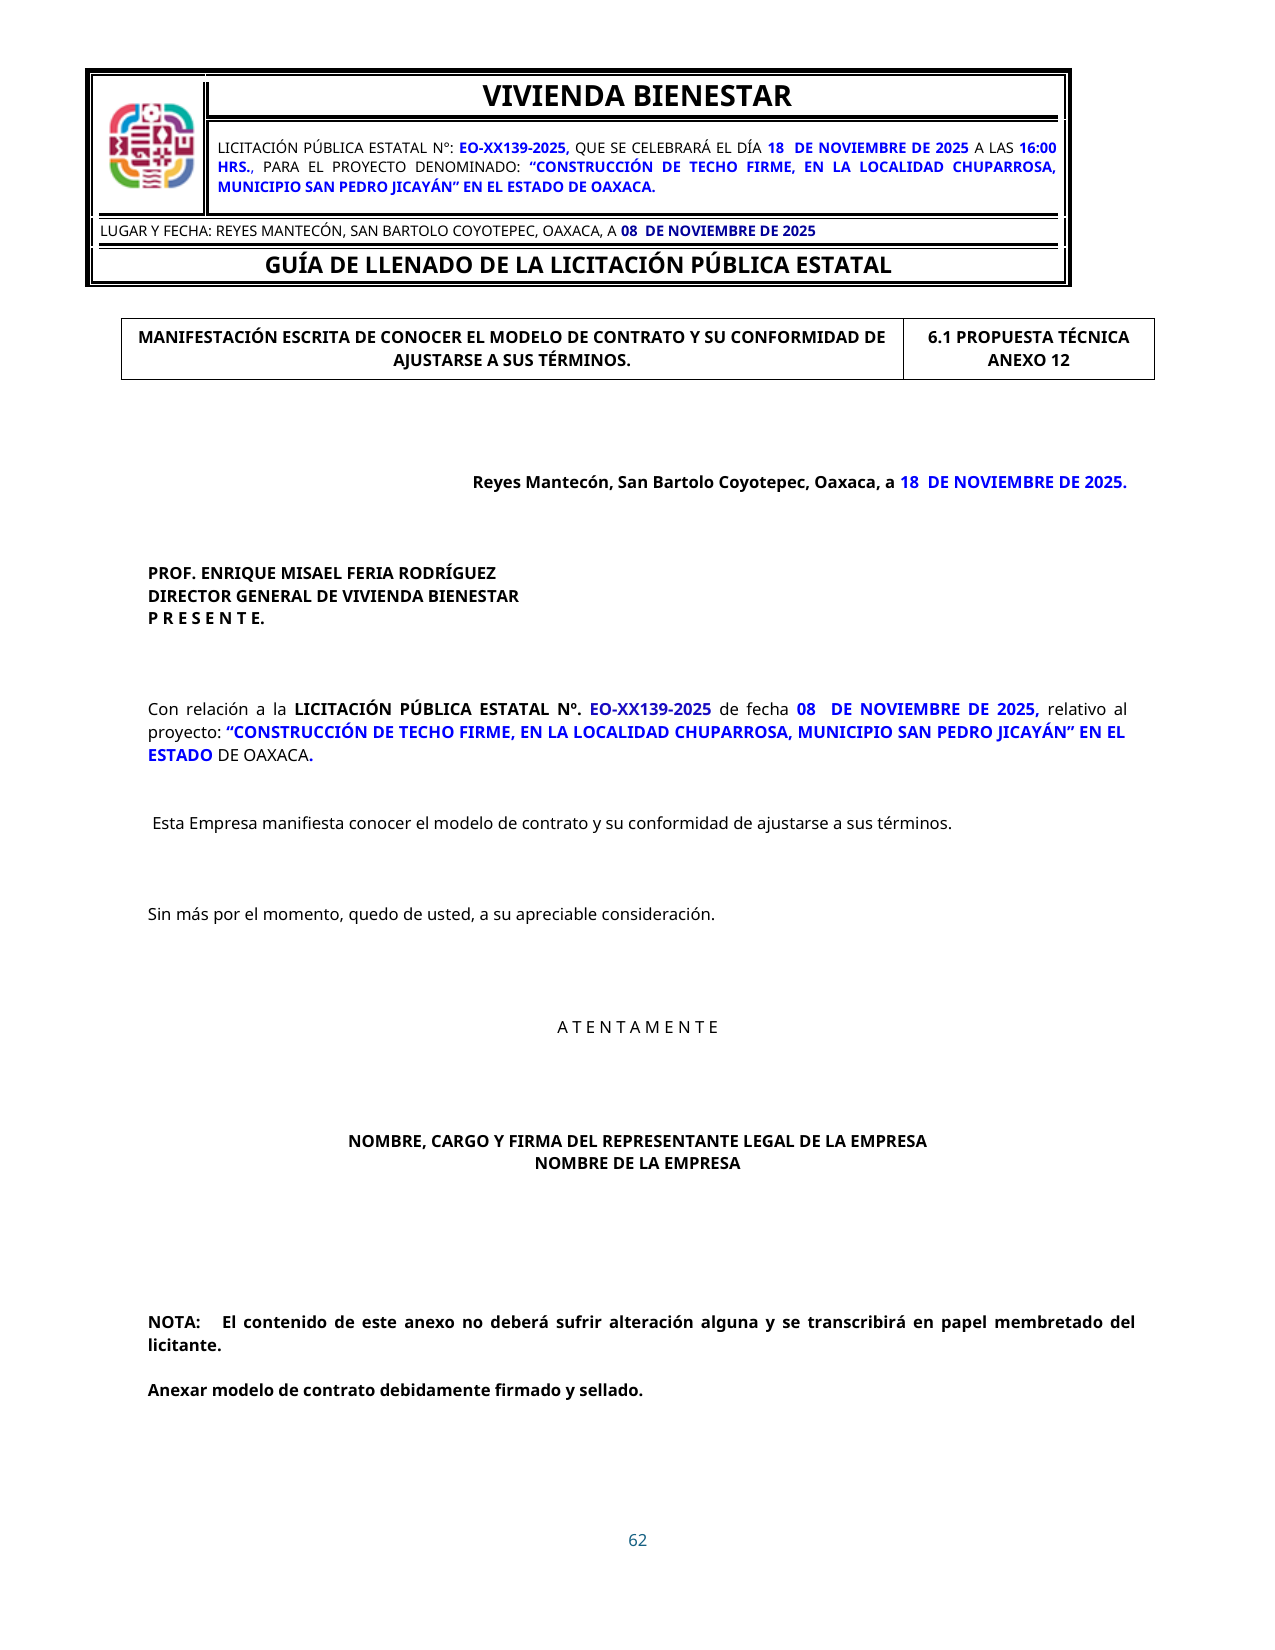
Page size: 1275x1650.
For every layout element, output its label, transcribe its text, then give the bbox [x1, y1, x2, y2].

text Anexar modelo de contrato debidamente firmado y sellado. [148, 1379, 1127, 1402]
text A T E N T A M E N T E [148, 1016, 1127, 1038]
text Esta Empresa manifiesta conocer el modelo de contrato y su conformidad de ajustarse a sus términos. [148, 811, 1127, 834]
text NOMBRE DE LA EMPRESA [148, 1152, 1127, 1174]
text NOMBRE, CARGO Y FIRMA DEL REPRESENTANTE LEGAL DE LA EMPRESA [148, 1129, 1127, 1152]
text DIRECTOR GENERAL DE VIVIENDA BIENESTAR [148, 584, 1127, 607]
text Sin más por el momento, quedo de usted, a su apreciable consideración. [148, 902, 1127, 925]
text P R E S E N T E. [148, 607, 1127, 629]
text PROF. ENRIQUE MISAEL FERIA RODRÍGUEZ [148, 561, 1127, 584]
picture [98, 95, 203, 194]
text NOTA: El contenido de este anexo no deberá sufrir alteración alguna y se transcribirá en papel membretado del licitante. [148, 1311, 1137, 1356]
text Reyes Mantecón, San Bartolo Coyotepec, Oaxaca, a 18 DE NOVIEMBRE DE 2025. [148, 471, 1127, 493]
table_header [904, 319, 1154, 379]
list Con relación a la LICITACIÓN PÚBLICA ESTATAL Nº. EO-XX139-2025 de fecha 08 DE NOVIEMBRE DE 2025, relativo al proyecto: “CONSTRUCCIÓN DE TECHO FIRME, EN LA LOCALIDAD CHUPARROSA, MUNICIPIO SAN PEDRO JICAYÁN” EN EL ESTADO DE OAXACA. [148, 698, 1127, 766]
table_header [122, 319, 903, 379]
